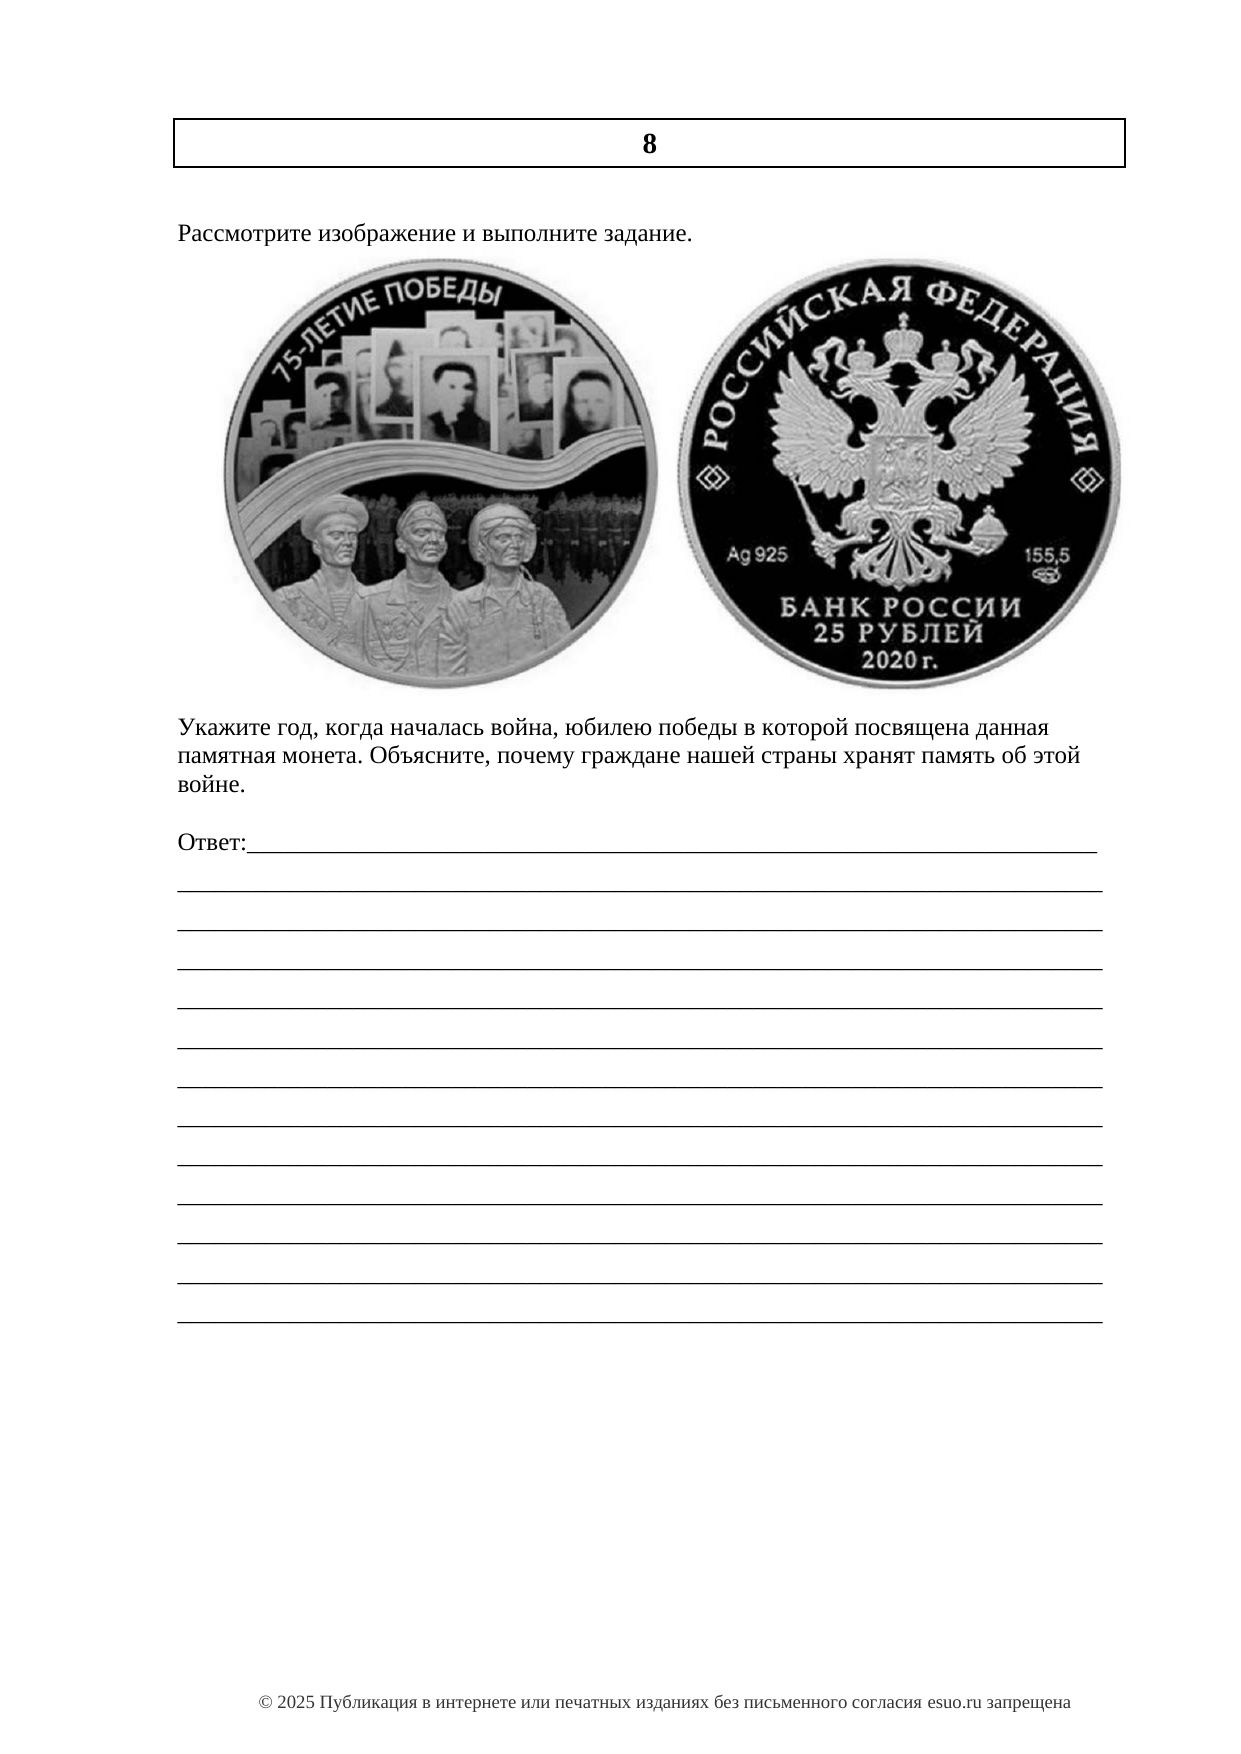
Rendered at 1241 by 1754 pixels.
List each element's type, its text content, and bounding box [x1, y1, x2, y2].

picture [196, 246, 1142, 702]
text __________________________________________________________________________ [177, 1023, 1122, 1051]
text __________________________________________________________________________ [177, 1297, 1122, 1326]
subtitle 8 [175, 120, 1124, 166]
text __________________________________________________________________________ [177, 866, 1122, 895]
text Укажите год, когда началась война, юбилею победы в которой посвящена данная памятная монета. Объясните, почему граждане нашей страны хранят память об этой войне. Ответ:____________________________________________________________________ [177, 712, 1122, 856]
text __________________________________________________________________________ [177, 1062, 1122, 1091]
text __________________________________________________________________________ [177, 1218, 1122, 1247]
text __________________________________________________________________________ [177, 944, 1122, 973]
text __________________________________________________________________________ [177, 1140, 1122, 1169]
text __________________________________________________________________________ [177, 1258, 1122, 1286]
text __________________________________________________________________________ [177, 983, 1122, 1012]
text __________________________________________________________________________ [177, 905, 1122, 934]
text __________________________________________________________________________ [177, 1179, 1122, 1208]
text __________________________________________________________________________ [177, 1101, 1122, 1130]
